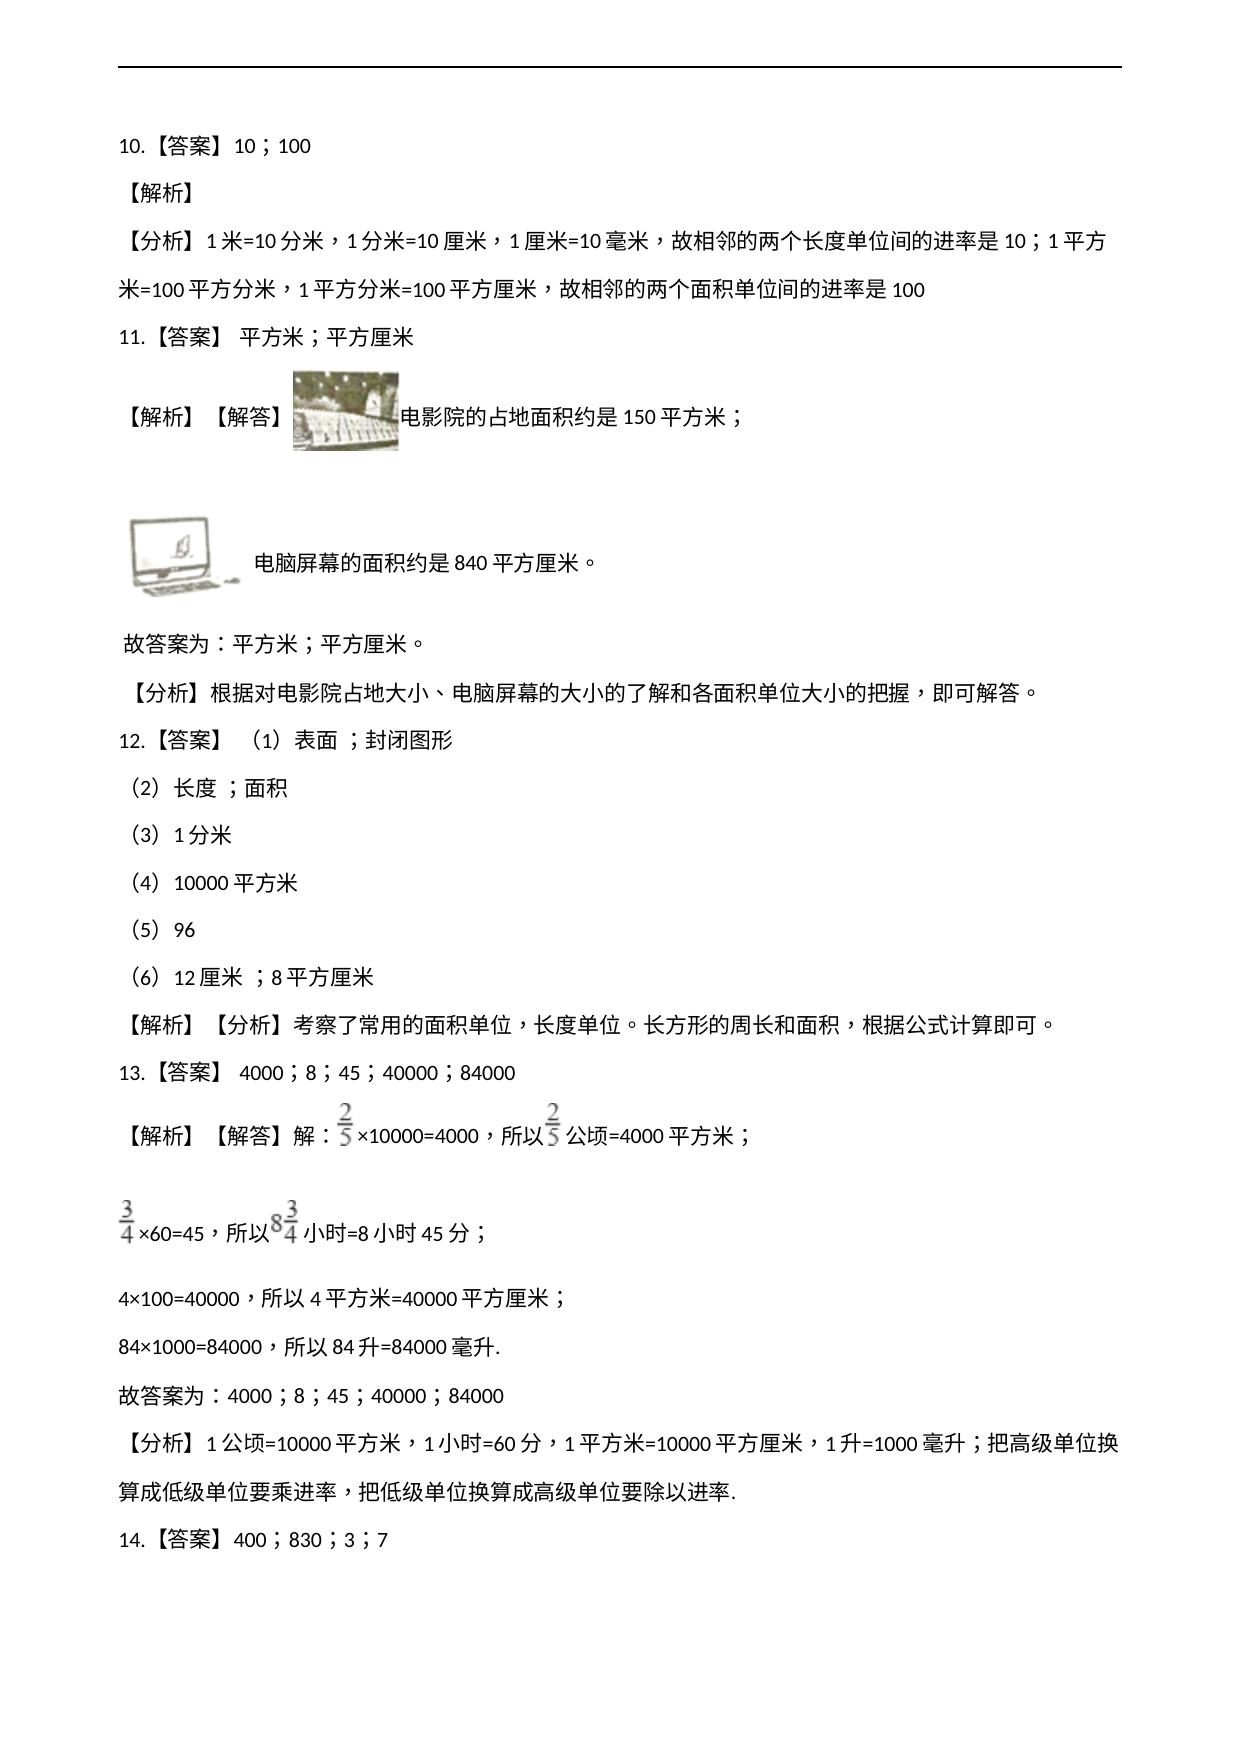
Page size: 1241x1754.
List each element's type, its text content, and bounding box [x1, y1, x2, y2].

text 10.【答案】10；100 [118, 129, 1122, 162]
text （6）12厘米 ；8平方厘米 [118, 961, 1122, 993]
picture [270, 1200, 303, 1245]
text （3）1分米 [118, 819, 1122, 851]
text （5）96 [118, 913, 1122, 946]
text （4）10000平方米 [118, 866, 1122, 899]
picture [544, 1103, 565, 1146]
picture [118, 1200, 139, 1245]
text 13.【答案】 4000；8；45；40000；84000 [118, 1056, 1122, 1088]
picture [293, 367, 400, 451]
text 12.【答案】 （1）表面 ；封闭图形 [118, 724, 1122, 756]
text 【解析】 [118, 177, 1122, 209]
text 【解析】【分析】考察了常用的面积单位，长度单位。长方形的周长和面积，根据公式计算即可。 [118, 1008, 1122, 1041]
picture [336, 1103, 358, 1146]
text 【解析】【解答】解：×10000=4000，所以公顷=4000平方米； ×60=45，所以小时=8小时45分； 4×100=40000，所以4平方米=40000平方厘米； 84×1000=84000，所以84升=84000毫升. 故答案为：4000；8；45；40000；84000 [118, 1103, 1122, 1412]
text 【解析】【解答】电影院的占地面积约是150平方米； 电脑屏幕的面积约是840平方厘米。 故答案为：平方米；平方厘米。 【分析】根据对电影院占地大小、电脑屏幕的大小的了解和各面积单位大小的把握，即可解答。 [118, 368, 1122, 709]
picture [123, 514, 253, 597]
text 11.【答案】 平方米；平方厘米 [118, 320, 1122, 353]
text 【分析】1米=10分米，1分米=10厘米，1厘米=10毫米，故相邻的两个长度单位间的进率是10；1平方米=100平方分米，1平方分米=100平方厘米，故相邻的两个面积单位间的进率是100 [118, 224, 1122, 306]
text （2）长度 ；面积 [118, 771, 1122, 804]
text 【分析】1公顷=10000平方米，1小时=60分，1平方米=10000平方厘米，1升=1000毫升；把高级单位换算成低级单位要乘进率，把低级单位换算成高级单位要除以进率. [118, 1427, 1122, 1508]
text 14.【答案】400；830；3；7 [118, 1523, 1122, 1555]
